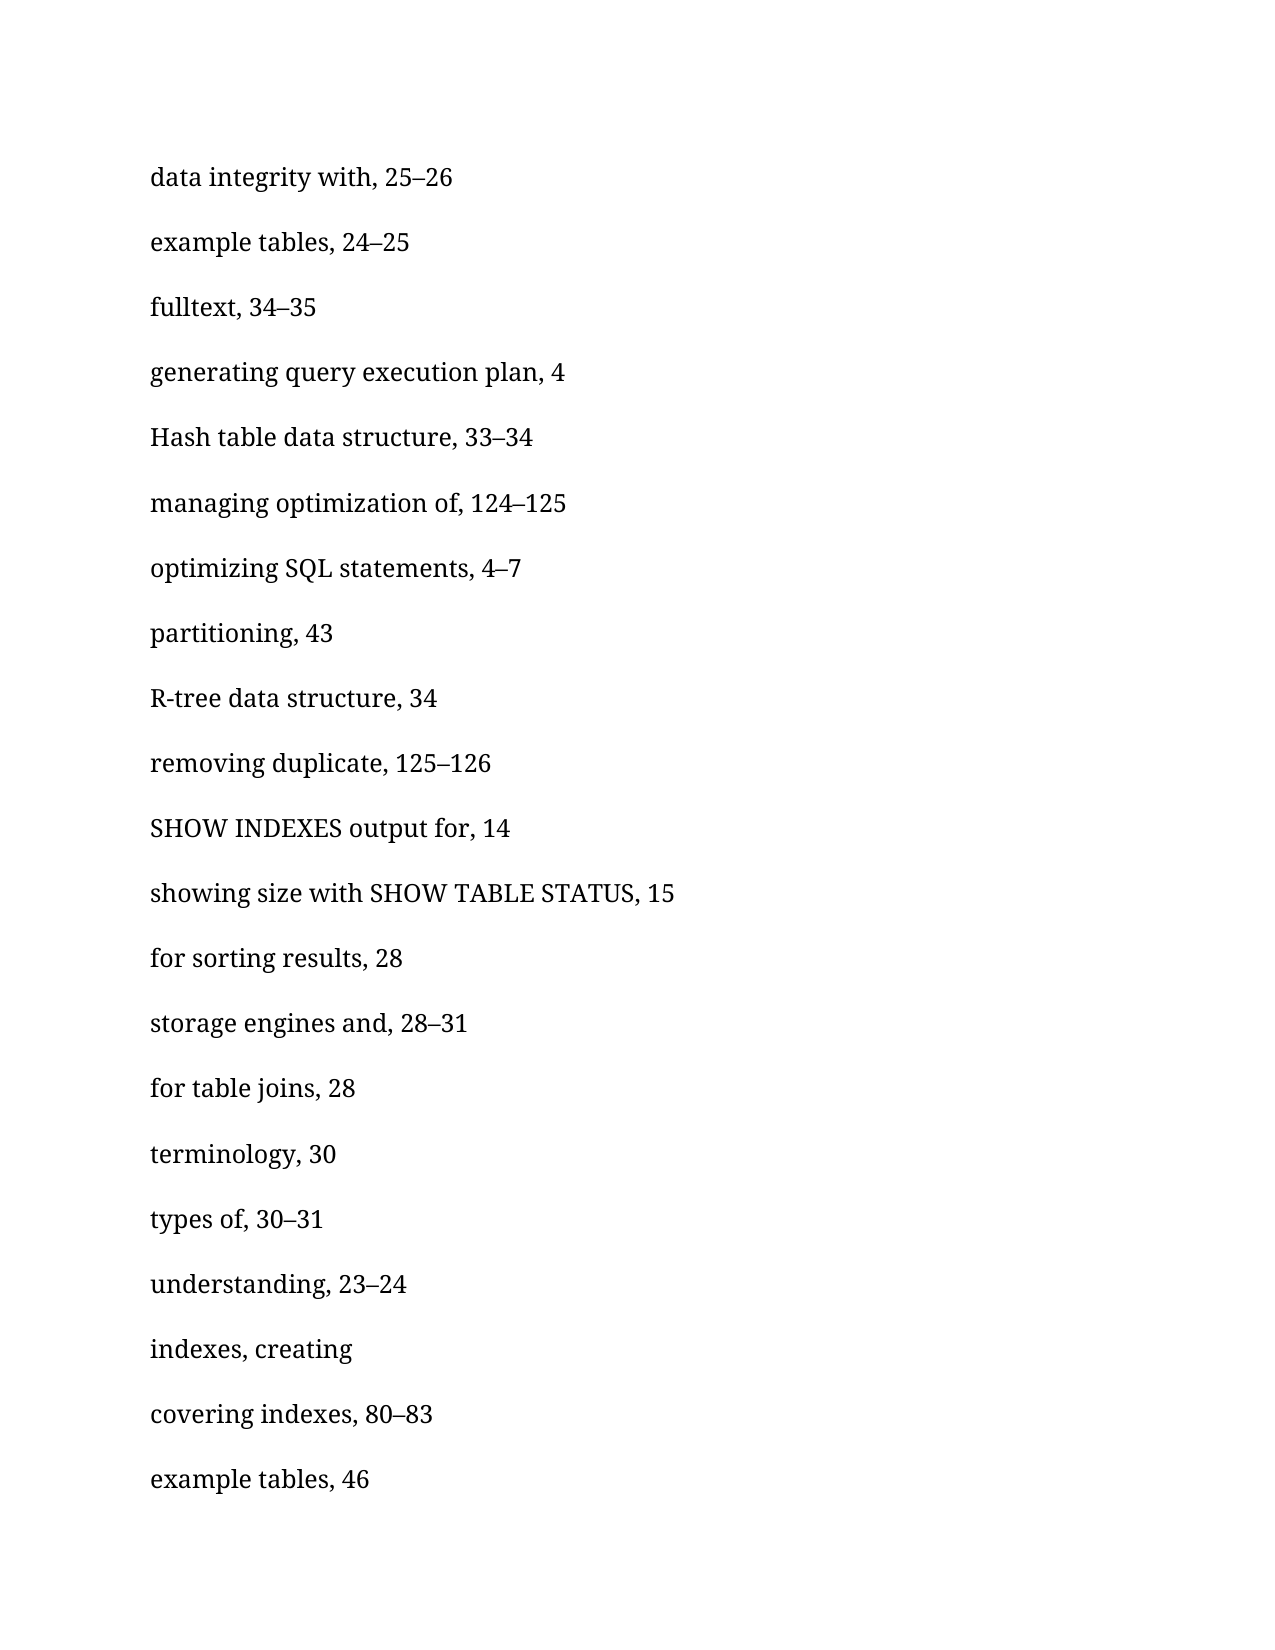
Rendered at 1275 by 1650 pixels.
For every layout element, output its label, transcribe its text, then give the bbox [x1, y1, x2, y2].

text understanding, 23–24 [150, 1257, 1125, 1301]
text showing size with SHOW TABLE STATUS, 15 [150, 866, 1125, 910]
text terminology, 30 [150, 1127, 1125, 1170]
text covering indexes, 80–83 [150, 1387, 1125, 1431]
text for table joins, 28 [150, 1061, 1125, 1105]
text example tables, 24–25 [150, 215, 1125, 259]
text generating query execution plan, 4 [150, 345, 1125, 389]
text types of, 30–31 [150, 1192, 1125, 1235]
text for sorting results, 28 [150, 931, 1125, 975]
text R-tree data structure, 34 [150, 671, 1125, 714]
text example tables, 46 [150, 1452, 1125, 1496]
text removing duplicate, 125–126 [150, 736, 1125, 780]
text optimizing SQL statements, 4–7 [150, 541, 1125, 584]
text storage engines and, 28–31 [150, 996, 1125, 1040]
text data integrity with, 25–26 [150, 150, 1125, 194]
text SHOW INDEXES output for, 14 [150, 801, 1125, 845]
text Hash table data structure, 33–34 [150, 410, 1125, 454]
text managing optimization of, 124–125 [150, 476, 1125, 519]
text indexes, creating [150, 1322, 1125, 1366]
text partitioning, 43 [150, 606, 1125, 649]
text fulltext, 34–35 [150, 280, 1125, 324]
